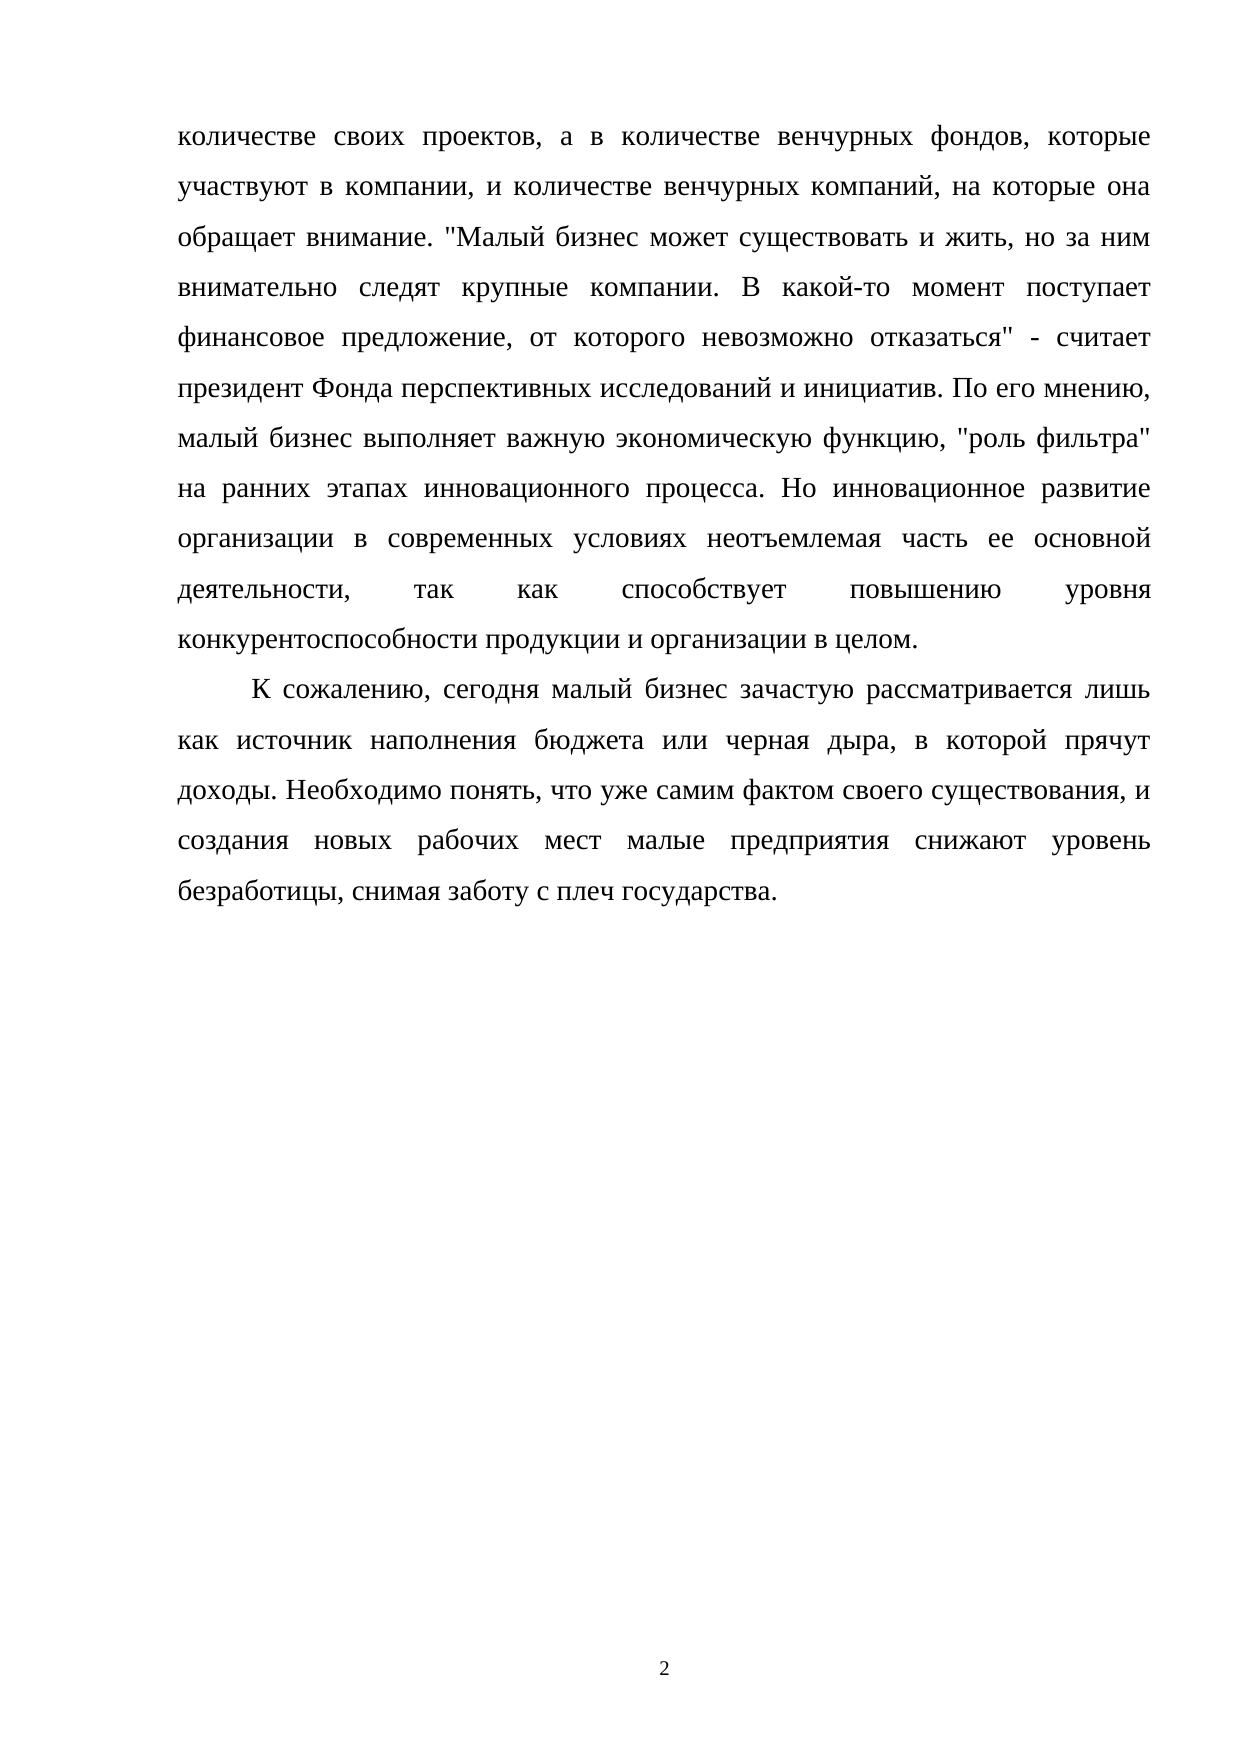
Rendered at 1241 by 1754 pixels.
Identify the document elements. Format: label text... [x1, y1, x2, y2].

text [177, 118, 1152, 655]
text К сожалению, сегодня малый бизнес зачастую рассматривается лишь как источник наполнения бюджета или черная дыра, в которой прячут доходы. Необходимо понять, что уже самим фактом своего существования, и создания новых рабочих мест малые предприятия снижают уровень безработицы, снимая заботу с плеч государства. [177, 672, 1152, 906]
